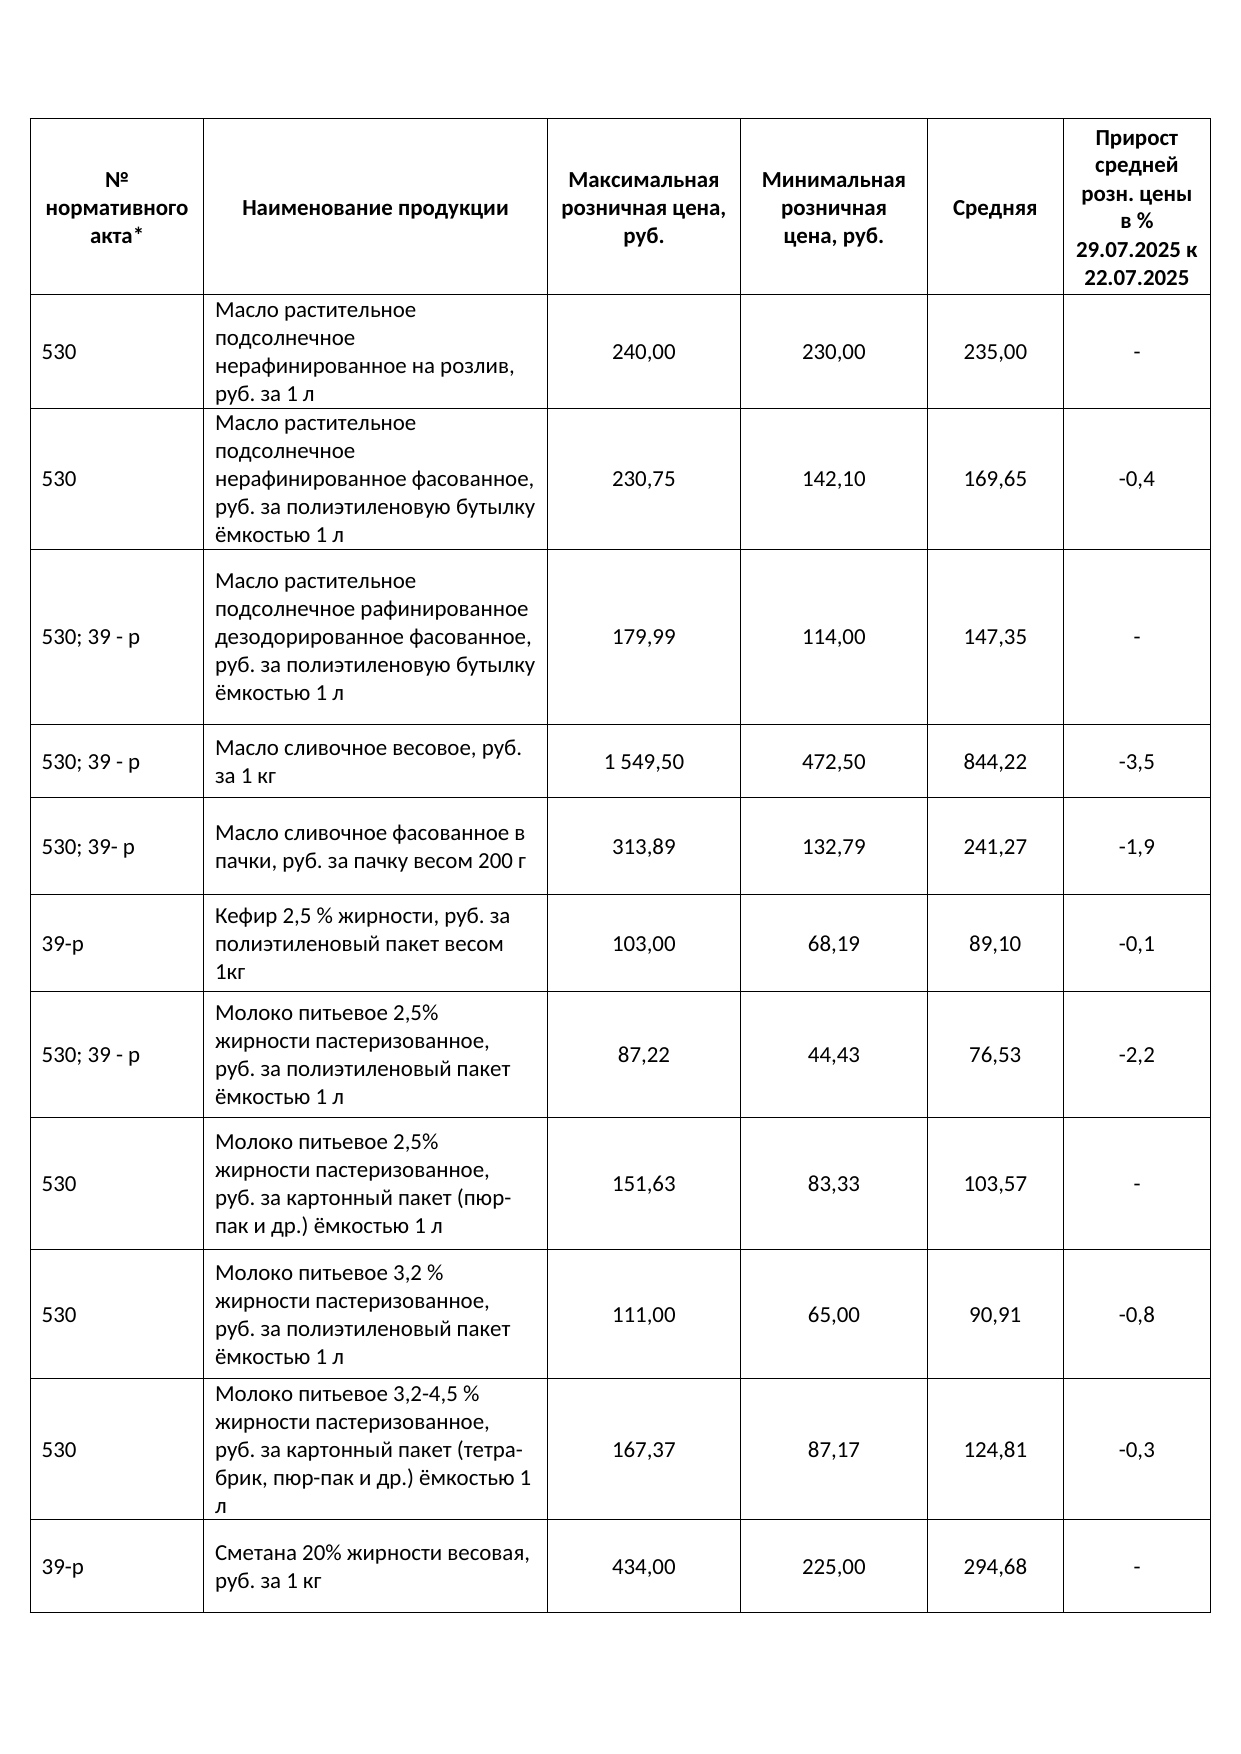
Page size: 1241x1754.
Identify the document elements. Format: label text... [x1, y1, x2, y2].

table_cell Молоко питьевое 2,5% жирности пастеризованное, руб. за картонный пакет (пюр-пак и др.) ёмкостью 1 л [204, 1118, 547, 1248]
table_cell 530; 39 - р [31, 992, 203, 1117]
table_cell Молоко питьевое 3,2 % жирности пастеризованное, руб. за полиэтиленовый пакет ёмкостью 1 л [204, 1250, 547, 1378]
table_cell 39-р [31, 895, 203, 991]
table_cell Масло растительное подсолнечное нерафинированное фасованное, руб. за полиэтиленовую бутылку ёмкостью 1 л [204, 409, 547, 548]
table_cell 132,79 [741, 798, 927, 894]
table_cell 89,10 [928, 895, 1063, 991]
table_cell 235,00 [928, 295, 1063, 407]
table_cell 87,22 [548, 992, 740, 1117]
table_cell -2,2 [1064, 992, 1210, 1117]
table_cell Молоко питьевое 3,2-4,5 % жирности пастеризованное, руб. за картонный пакет (тетра-брик, пюр-пак и др.) ёмкостью 1 л [204, 1379, 547, 1519]
table_cell 434,00 [548, 1520, 740, 1612]
table_cell 240,00 [548, 295, 740, 407]
table_cell 530 [31, 295, 203, 407]
table_cell -0,1 [1064, 895, 1210, 991]
table_cell -0,8 [1064, 1250, 1210, 1378]
table_cell 530 [31, 1379, 203, 1519]
table_cell 241,27 [928, 798, 1063, 894]
table_cell Масло растительное подсолнечное нерафинированное на розлив, руб. за 1 л [204, 295, 547, 407]
table_cell 142,10 [741, 409, 927, 548]
table_header Максимальная розничная цена, руб. [548, 119, 740, 294]
table_cell 114,00 [741, 550, 927, 723]
table_cell 844,22 [928, 725, 1063, 797]
table_cell 225,00 [741, 1520, 927, 1612]
table_cell 179,99 [548, 550, 740, 723]
table_cell -0,3 [1064, 1379, 1210, 1519]
table_cell Молоко питьевое 2,5% жирности пастеризованное, руб. за полиэтиленовый пакет ёмкостью 1 л [204, 992, 547, 1117]
table_header № нормативного акта* [31, 119, 203, 294]
table_cell 294,68 [928, 1520, 1063, 1612]
table_cell 147,35 [928, 550, 1063, 723]
table_cell 103,57 [928, 1118, 1063, 1248]
table_header Прирост средней розн. цены в % 29.07.2025 к 22.07.2025 [1064, 119, 1210, 294]
table_cell 230,75 [548, 409, 740, 548]
table_cell 124,81 [928, 1379, 1063, 1519]
table_cell 167,37 [548, 1379, 740, 1519]
table_cell 530; 39 - р [31, 550, 203, 723]
table_cell 44,43 [741, 992, 927, 1117]
table_cell 530; 39 - р [31, 725, 203, 797]
table_header Наименование продукции [204, 119, 547, 294]
table_cell 65,00 [741, 1250, 927, 1378]
table_cell 90,91 [928, 1250, 1063, 1378]
table_header Средняя [928, 119, 1063, 294]
table_cell - [1064, 1520, 1210, 1612]
table_cell - [1064, 295, 1210, 407]
table_cell 76,53 [928, 992, 1063, 1117]
table_cell 530 [31, 1250, 203, 1378]
table_cell 83,33 [741, 1118, 927, 1248]
table_cell 87,17 [741, 1379, 927, 1519]
table_cell Масло растительное подсолнечное рафинированное дезодорированное фасованное, руб. за полиэтиленовую бутылку ёмкостью 1 л [204, 550, 547, 723]
table_cell 530 [31, 1118, 203, 1248]
table_header Минимальная розничная цена, руб. [741, 119, 927, 294]
table_cell 151,63 [548, 1118, 740, 1248]
table_cell 111,00 [548, 1250, 740, 1378]
table_cell -1,9 [1064, 798, 1210, 894]
table_cell 313,89 [548, 798, 740, 894]
table_cell 530; 39- р [31, 798, 203, 894]
table_cell 472,50 [741, 725, 927, 797]
table_cell 1 549,50 [548, 725, 740, 797]
table_cell - [1064, 1118, 1210, 1248]
table_cell Масло сливочное фасованное в пачки, руб. за пачку весом 200 г [204, 798, 547, 894]
table_cell Кефир 2,5 % жирности, руб. за полиэтиленовый пакет весом 1кг [204, 895, 547, 991]
table_cell Масло сливочное весовое, руб. за 1 кг [204, 725, 547, 797]
table_cell -0,4 [1064, 409, 1210, 548]
table_cell 68,19 [741, 895, 927, 991]
table_cell -3,5 [1064, 725, 1210, 797]
table_cell 103,00 [548, 895, 740, 991]
table_cell - [1064, 550, 1210, 723]
table_cell 530 [31, 409, 203, 548]
table_cell Сметана 20% жирности весовая, руб. за 1 кг [204, 1520, 547, 1612]
table_cell 230,00 [741, 295, 927, 407]
table_cell 39-р [31, 1520, 203, 1612]
table_cell 169,65 [928, 409, 1063, 548]
